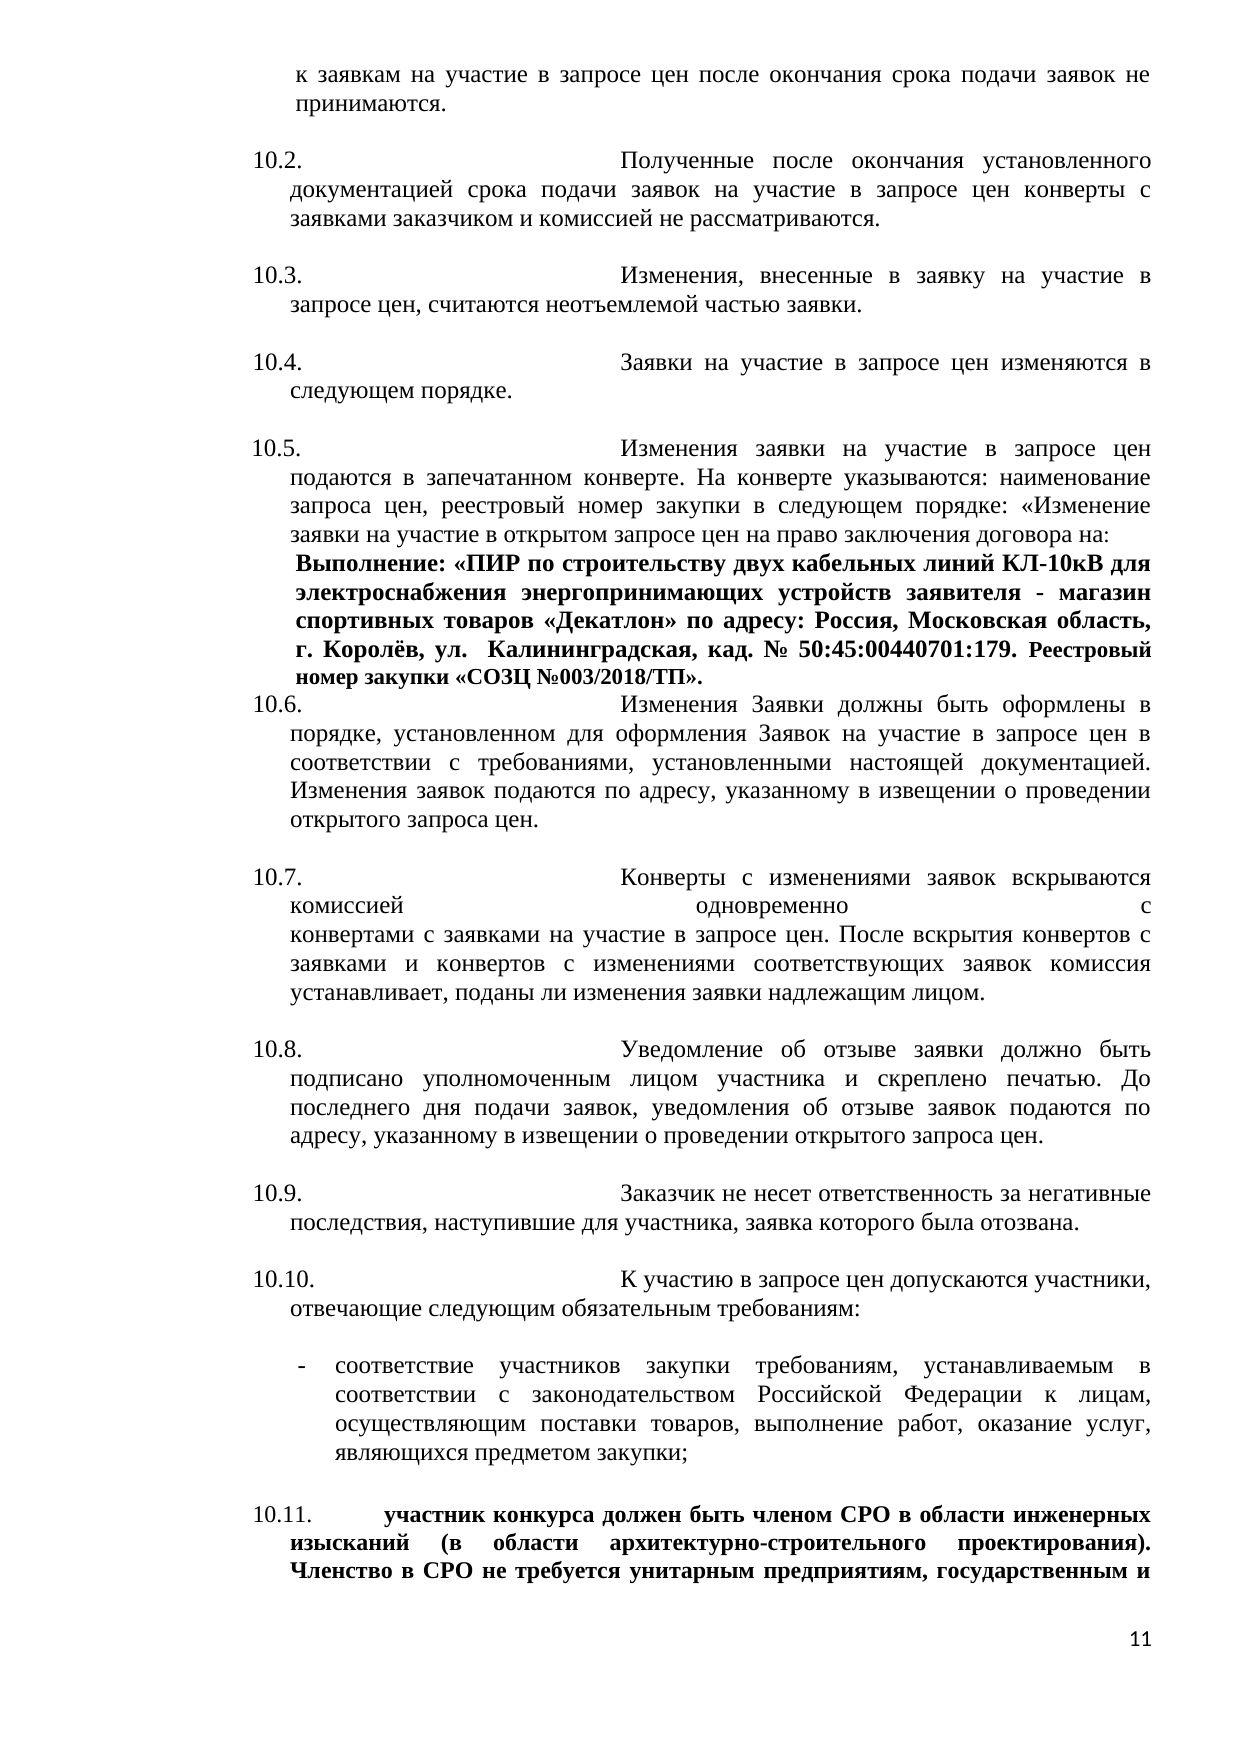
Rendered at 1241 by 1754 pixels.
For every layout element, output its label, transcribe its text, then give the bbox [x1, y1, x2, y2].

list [252, 1500, 1152, 1583]
list Выполнение: «ПИР по строительству двух кабельных линий КЛ-10кВ для электроснабжения энергопринимающих устройств заявителя - магазин спортивных товаров «Декатлон» по адресу: Россия, Московская область, г. Королёв, ул. Калининградская, кад. № 50:45:00440701:179. Реестровый номер закупки «СОЗЦ №003/2018/ТП». [257, 548, 1152, 689]
list Заказчик не несет ответственность за негативные последствия, наступившие для участника, заявка которого была отозвана. [252, 1178, 1152, 1235]
list Изменения заявки на участие в запросе цен подаются в запечатанном конверте. На конверте указываются: наименование запроса цен, реестровый номер закупки в следующем порядке: «Изменение заявки на участие в открытом запросе цен на право заключения договора на: [251, 433, 1152, 548]
list соответствие участников закупки требованиям, устанавливаемым в соответствии с законодательством Российской Федерации к лицам, осуществляющим поставки товаров, выполнение работ, оказание услуг, являющихся предметом закупки; [297, 1350, 1152, 1465]
list Уведомление об отзыве заявки должно быть подписано уполномоченным лицом участника и скреплено печатью. До последнего дня подачи заявок, уведомления об отзыве заявок подаются по адресу, указанному в извещении о проведении открытого запроса цен. [252, 1034, 1152, 1149]
list Заявки на участие в запросе цен изменяются в следующем порядке. [252, 347, 1152, 404]
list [251, 59, 1152, 117]
list Конверты с изменениями заявок вскрываются комиссией одновременно с конвертами с заявками на участие в запросе цен. После вскрытия конвертов с заявками и конвертов с изменениями соответствующих заявок комиссия устанавливает, поданы ли изменения заявки надлежащим лицом. [252, 862, 1152, 1005]
list Полученные после окончания установленного документацией срока подачи заявок на участие в запросе цен конверты с заявками заказчиком и комиссией не рассматриваются. [252, 145, 1152, 232]
list Изменения, внесенные в заявку на участие в запросе цен, считаются неотъемлемой частью заявки. [252, 260, 1152, 318]
list Изменения Заявки должны быть оформлены в порядке, установленном для оформления Заявок на участие в запросе цен в соответствии с требованиями, установленными настоящей документацией. Изменения заявок подаются по адресу, указанному в извещении о проведении открытого запроса цен. [252, 689, 1152, 833]
list К участию в запросе цен допускаются участники, отвечающие следующим обязательным требованиям: [252, 1264, 1152, 1322]
